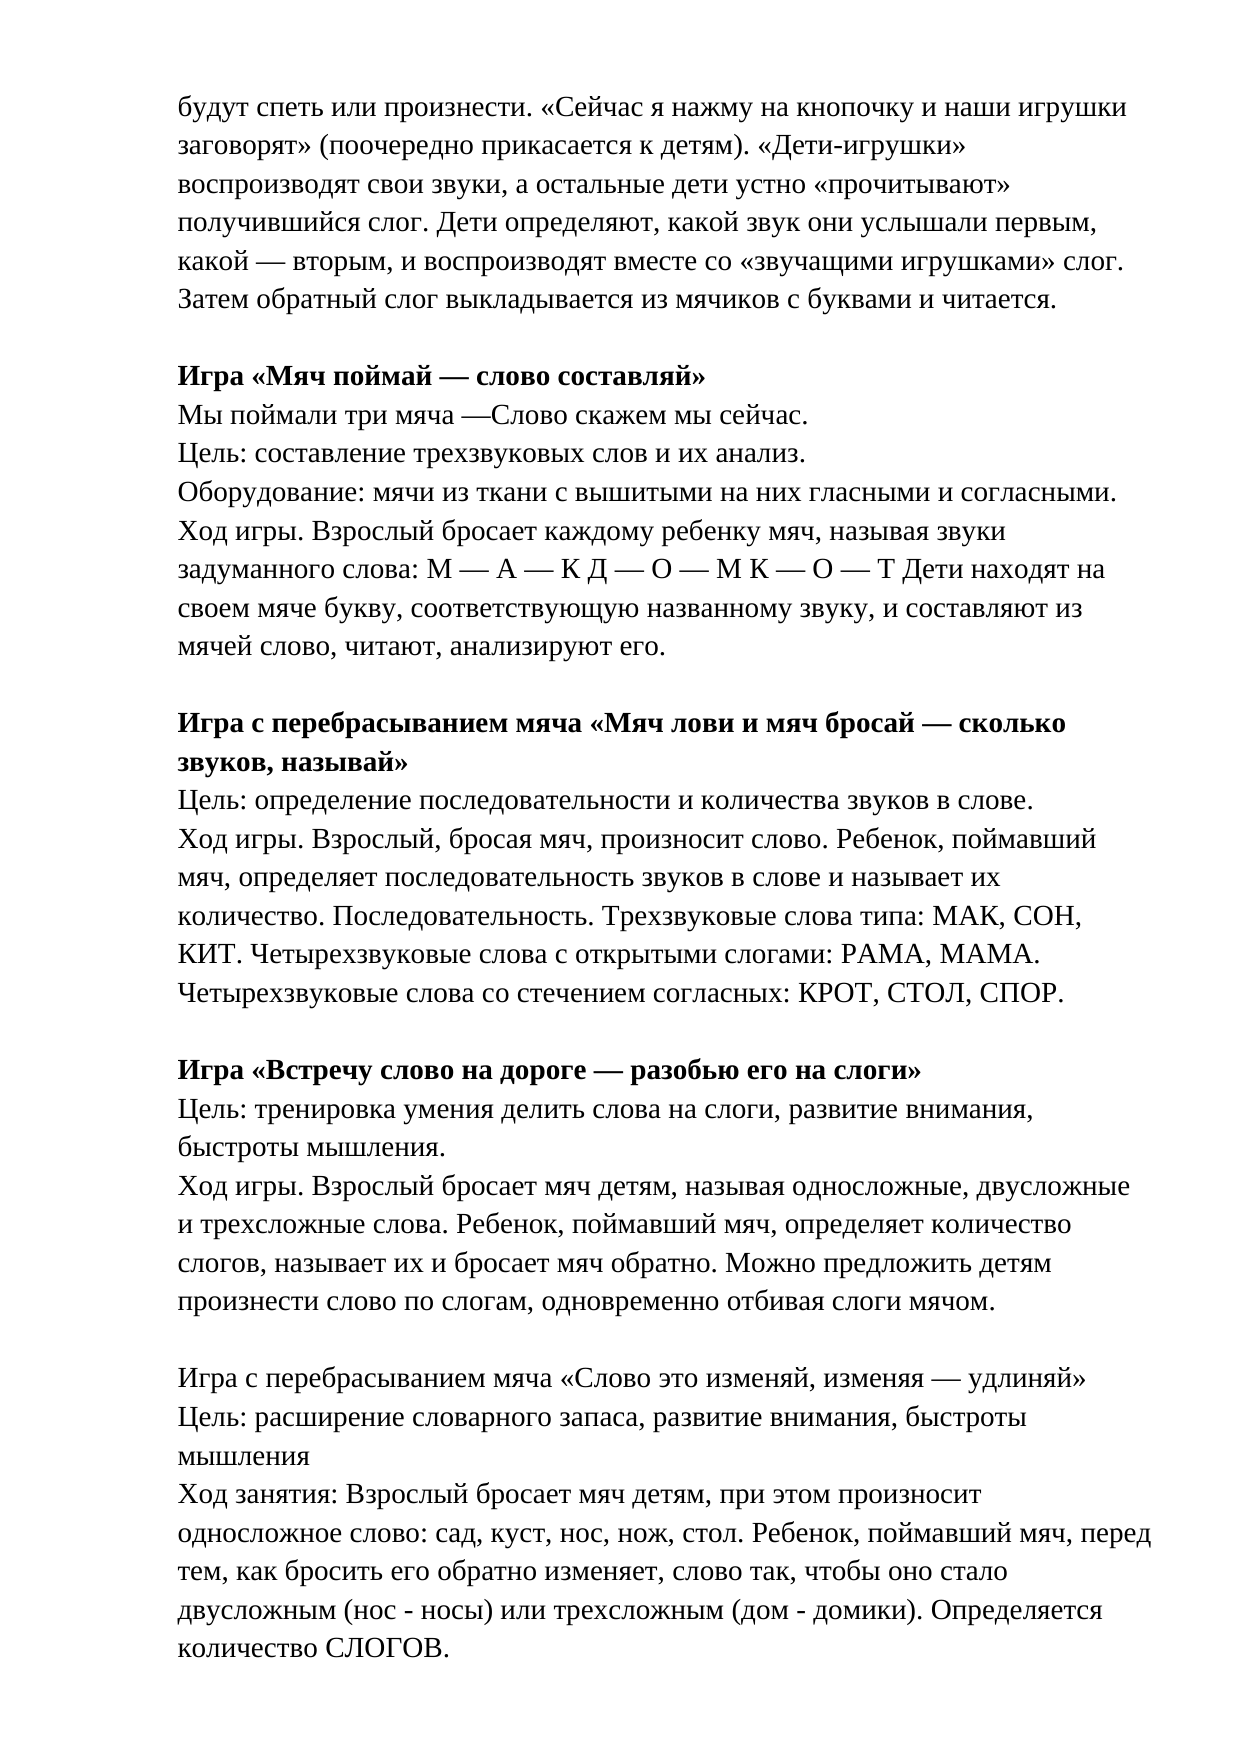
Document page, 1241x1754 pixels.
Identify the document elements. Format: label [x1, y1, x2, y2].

text [177, 89, 1152, 1664]
